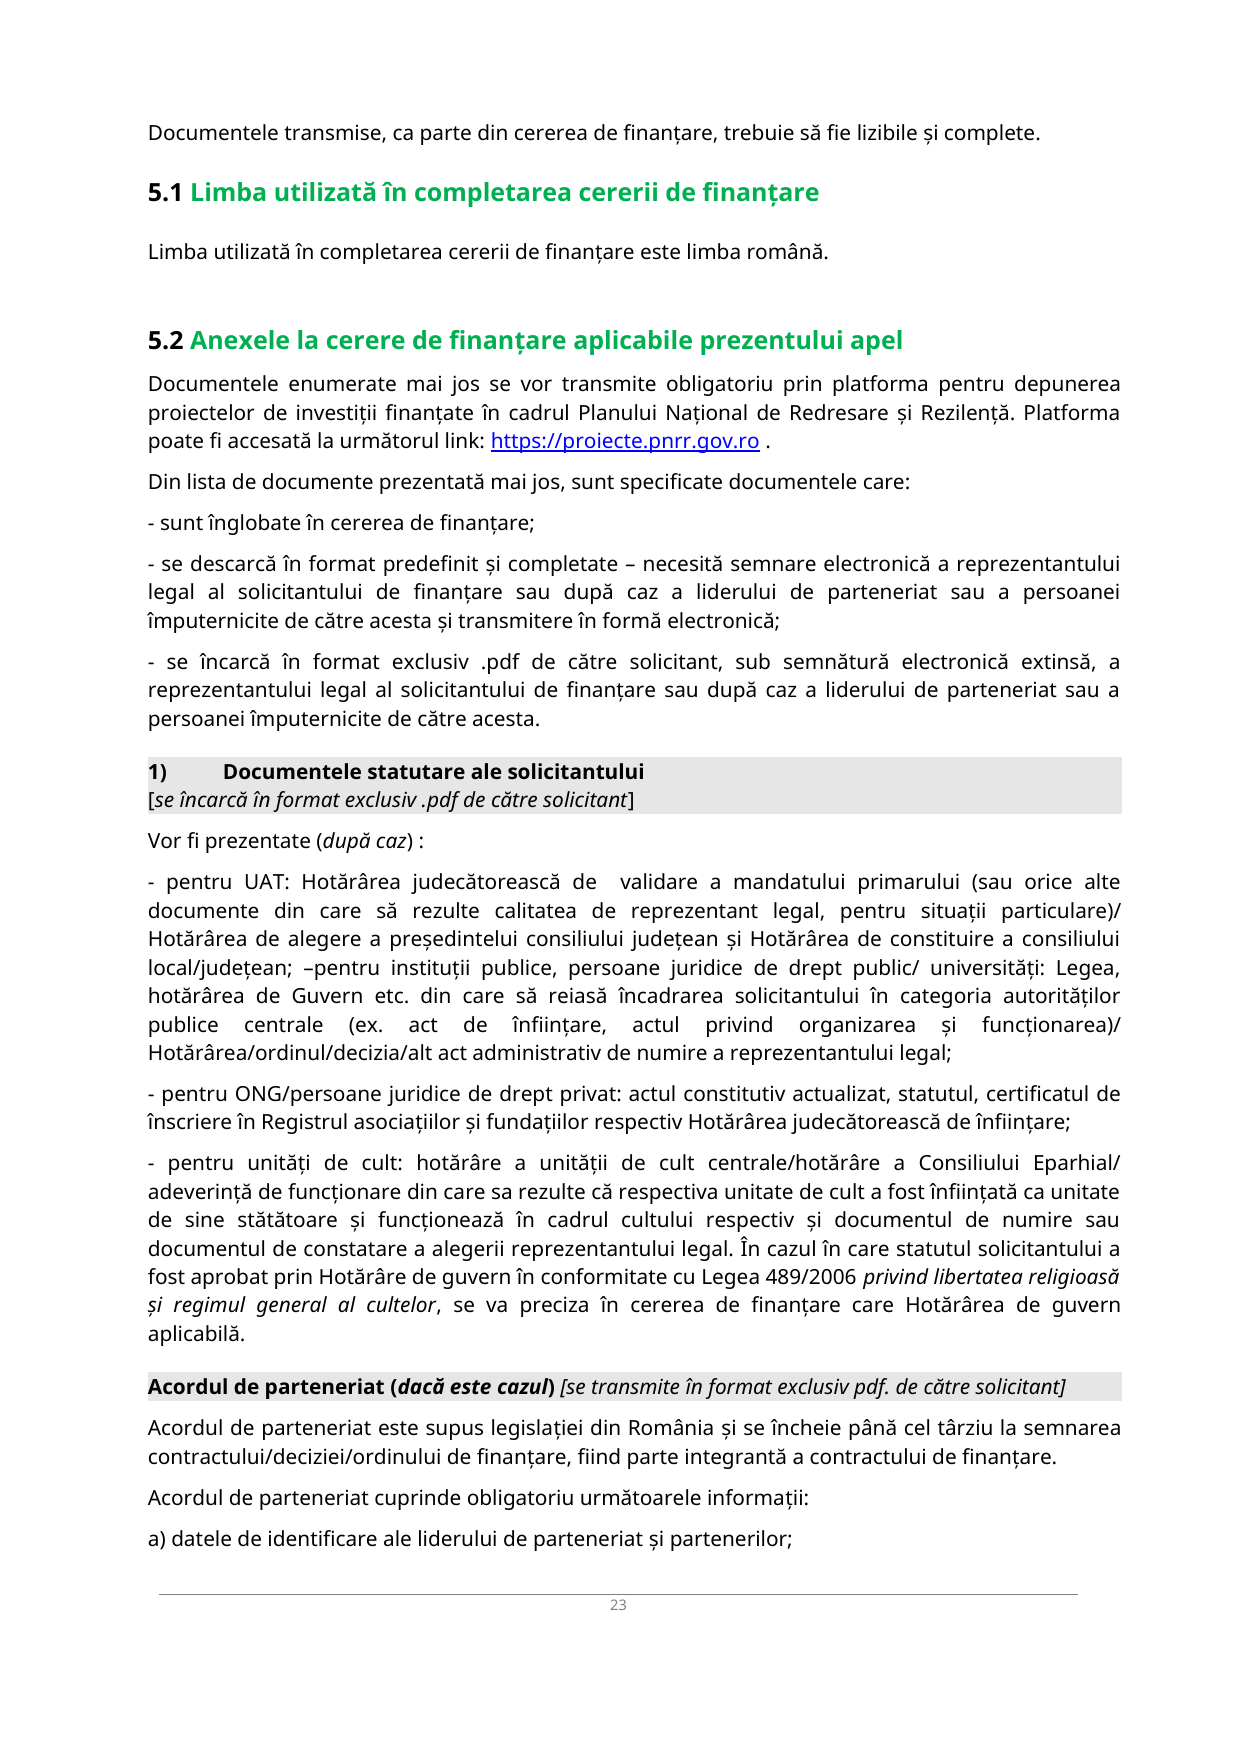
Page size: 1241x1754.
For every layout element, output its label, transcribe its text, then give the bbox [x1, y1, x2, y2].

text - pentru UAT: Hotărârea judecătorească de validare a mandatului primarului (sau orice alte documente din care să rezulte calitatea de reprezentant legal, pentru situații particulare)/ Hotărârea de alegere a președintelui consiliului județean și Hotărârea de constituire a consiliului local/județean; –pentru instituții publice, persoane juridice de drept public/ universități: Legea, hotărârea de Guvern etc. din care să reiasă încadrarea solicitantului în categoria autorităților publice centrale (ex. act de înființare, actul privind organizarea și funcționarea)/ Hotărârea/ordinul/decizia/alt act administrativ de numire a reprezentantului legal; [148, 867, 1122, 1067]
text - pentru ONG/persoane juridice de drept privat: actul constitutiv actualizat, statutul, certificatul de înscriere în Registrul asociaţiilor şi fundaţiilor respectiv Hotărârea judecătorească de înfiinţare; [148, 1079, 1122, 1136]
text Limba utilizată în completarea cererii de finanțare este limba română. [148, 237, 1122, 266]
text a) datele de identificare ale liderului de parteneriat şi partenerilor; [148, 1524, 1122, 1552]
text - se încarcă în format exclusiv .pdf de către solicitant, sub semnătură electronică extinsă, a reprezentantului legal al solicitantului de finanțare sau după caz a liderului de parteneriat sau a persoanei împuternicite de către acesta. [148, 647, 1122, 732]
text - sunt înglobate în cererea de finanțare; [148, 508, 1122, 537]
text Acordul de parteneriat este supus legislaţiei din România şi se încheie până cel târziu la semnarea contractului/deciziei/ordinului de finanţare, fiind parte integrantă a contractului de finanțare. [148, 1413, 1122, 1470]
text Acordul de parteneriat cuprinde obligatoriu următoarele informaţii: [148, 1483, 1122, 1511]
text - pentru unităţi de cult: hotărâre a unității de cult centrale/hotărâre a Consiliului Eparhial/ adeverinţă de funcţionare din care sa rezulte că respectiva unitate de cult a fost înființată ca unitate de sine stătătoare și funcționează în cadrul cultului respectiv și documentul de numire sau documentul de constatare a alegerii reprezentantului legal. În cazul în care statutul solicitantului a fost aprobat prin Hotărâre de guvern în conformitate cu Legea 489/2006 privind libertatea religioasă și regimul general al cultelor, se va preciza în cererea de finanțare care Hotărârea de guvern aplicabilă. [148, 1148, 1122, 1347]
text Documentele enumerate mai jos se vor transmite obligatoriu prin platforma pentru depunerea proiectelor de investiții finanțate în cadrul Planului Național de Redresare și Rezilență. Platforma poate fi accesată la următorul link: https://proiecte.pnrr.gov.ro . [148, 369, 1122, 455]
subtitle 5.1 Limba utilizată în completarea cererii de finanțare [148, 175, 1122, 209]
text - se descarcă în format predefinit și completate – necesită semnare electronică a reprezentantului legal al solicitantului de finanțare sau după caz a liderului de parteneriat sau a persoanei împuternicite de către acesta și transmitere în formă electronică; [148, 549, 1122, 634]
text [se încarcă în format exclusiv .pdf de către solicitant] [148, 786, 1122, 814]
text Documentele transmise, ca parte din cererea de finanțare, trebuie să fie lizibile și complete. [148, 118, 1122, 147]
subtitle 5.2 Anexele la cerere de finanţare aplicabile prezentului apel [148, 323, 1122, 357]
text Acordul de parteneriat (dacă este cazul) [se transmite în format exclusiv pdf. de către solicitant] [148, 1372, 1122, 1401]
text Vor fi prezentate (după caz) : [148, 827, 1122, 855]
text Din lista de documente prezentată mai jos, sunt specificate documentele care: [148, 467, 1122, 496]
list Documentele statutare ale solicitantului [148, 757, 1122, 786]
